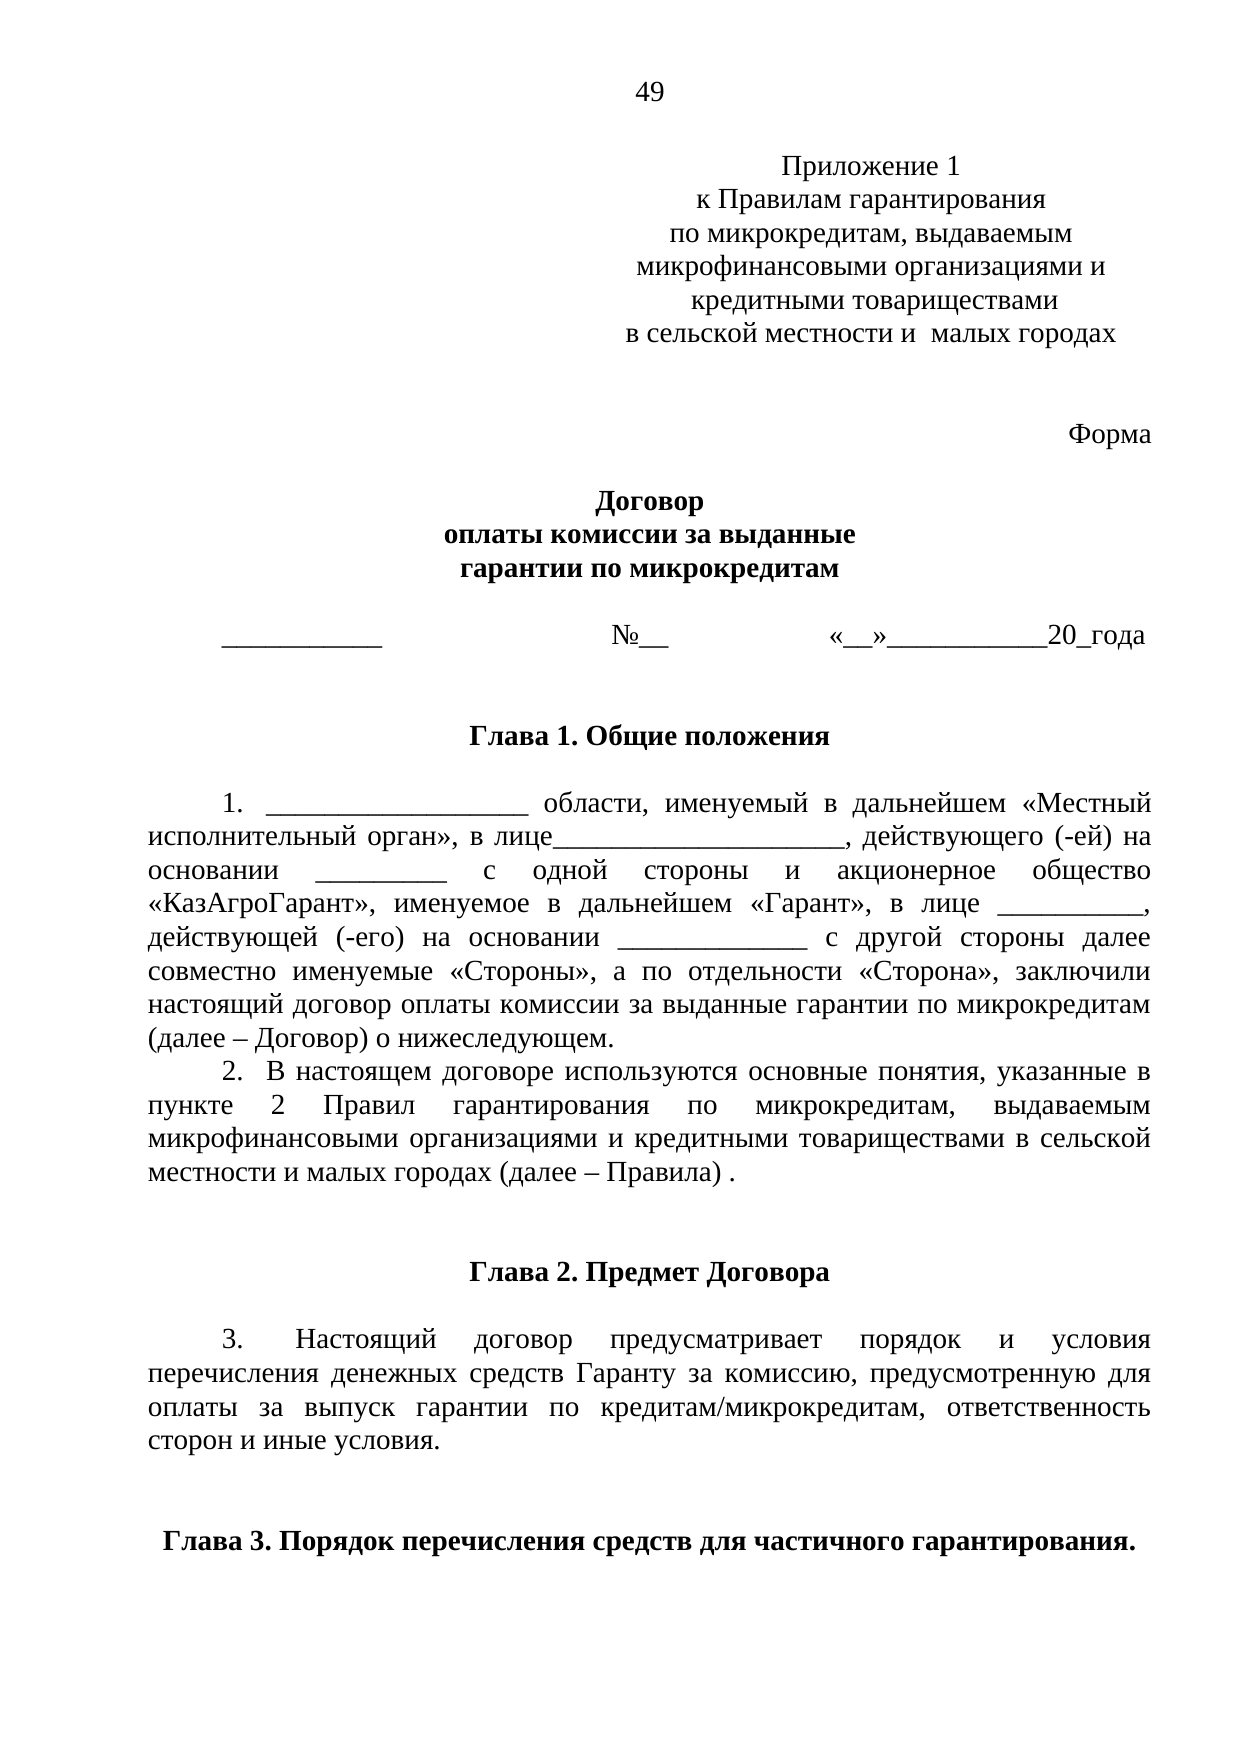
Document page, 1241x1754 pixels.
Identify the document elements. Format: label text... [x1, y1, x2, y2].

list __________________ области, именуемый в дальнейшем «Местный исполнительный орган», в лице____________________, действующего (-ей) на основании _________ с одной стороны и акционерное общество «КазАгроГарант», именуемое в дальнейшем «Гарант», в лице __________, действующей (-его) на основании _____________ с другой стороны далее совместно именуемые «Стороны», а по отдельности «Сторона», заключили настоящий договор оплаты комиссии за выданные гарантии по микрокредитам (далее – Договор) о нижеследующем. [148, 785, 1152, 1053]
list В настоящем договоре используются основные понятия, указанные в пункте 2 Правил гарантирования по микрокредитам, выдаваемым микрофинансовыми организациями и кредитными товариществами в сельской местности и малых городах (далее – Правила) . [148, 1053, 1152, 1187]
text к Правилам гарантирования [516, 181, 1152, 215]
list Настоящий договор предусматривает порядок и условия перечисления денежных средств Гаранту за комиссию, предусмотренную для оплаты за выпуск гарантии по кредитам/микрокредитам, ответственность сторон и иные условия. [148, 1322, 1152, 1456]
text микрофинансовыми организациями и [516, 248, 1152, 282]
text оплаты комиссии за выданные [148, 517, 1152, 550]
text Глава 1. Общие положения [148, 718, 1152, 751]
text Форма [148, 416, 1152, 449]
text в сельской местности и малых городах [516, 315, 1152, 349]
text кредитными товариществами [516, 282, 1152, 315]
list Глава 3. Порядок перечисления средств для частичного гарантирования. [148, 1523, 1152, 1556]
text Договор [148, 483, 1152, 517]
text гарантии по микрокредитам [148, 550, 1152, 584]
text по микрокредитам, выдаваемым [516, 215, 1152, 248]
text Приложение 1 [516, 148, 1152, 181]
text Глава 2. Предмет Договора [148, 1254, 1152, 1288]
text ___________ №__ «__»___________20_года [148, 617, 1152, 651]
